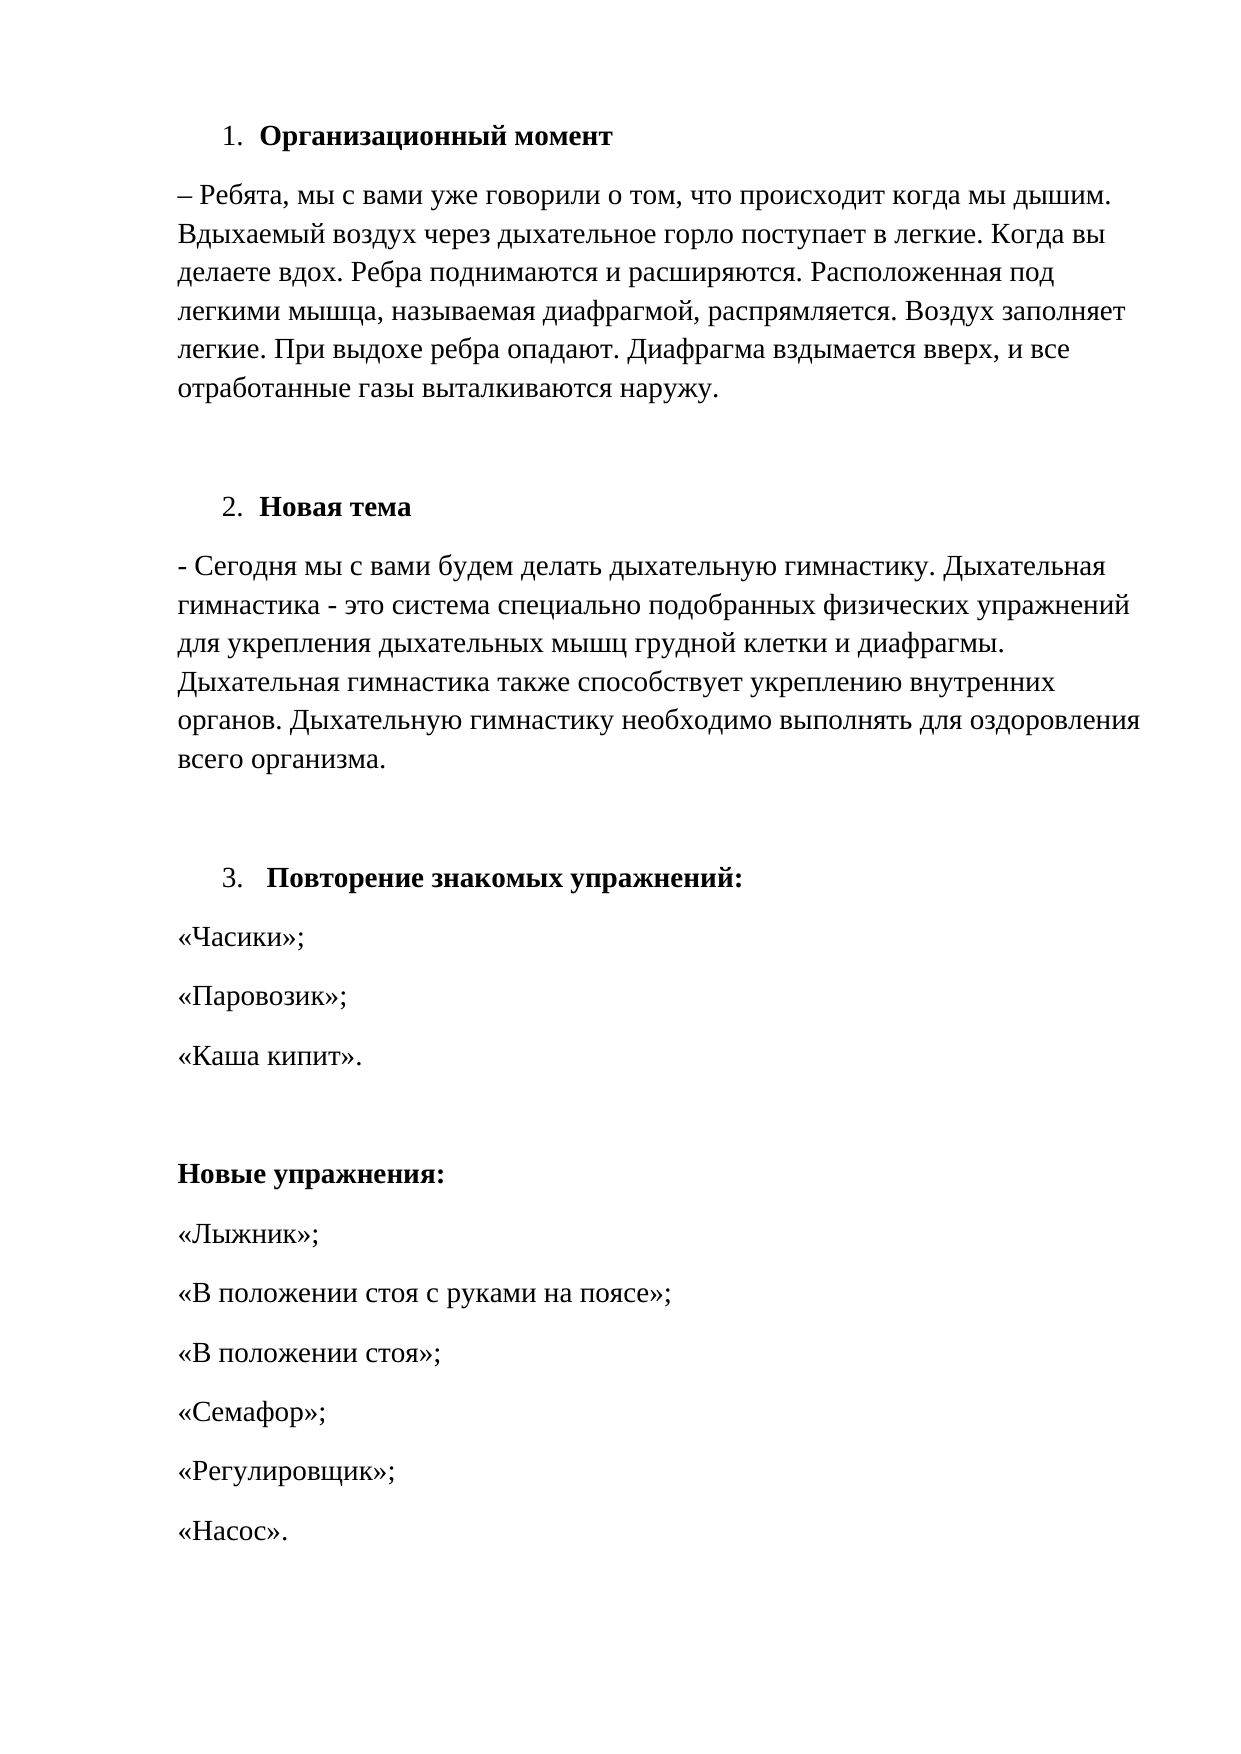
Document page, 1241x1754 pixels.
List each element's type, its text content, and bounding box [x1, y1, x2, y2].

text «Каша кипит». [177, 1038, 1152, 1071]
text - Сегодня мы с вами будем делать дыхательную гимнастику. Дыхательная гимнастика - это система специально подобранных физических упражнений для укрепления дыхательных мышц грудной клетки и диафрагмы. Дыхательная гимнастика также способствует укреплению внутренних органов. Дыхательную гимнастику необходимо выполнять для оздоровления всего организма. [177, 548, 1152, 774]
text «Насос». [177, 1513, 1152, 1546]
text «Регулировщик»; [177, 1453, 1152, 1487]
text «Паровозик»; [177, 978, 1152, 1012]
list Организационный момент [222, 118, 1152, 152]
text «Часики»; [177, 919, 1152, 953]
text – Ребята, мы с вами уже говорили о том, что происходит когда мы дышим. Вдыхаемый воздух через дыхательное горло поступает в легкие. Когда вы делаете вдох. Ребра поднимаются и расширяются. Расположенная под легкими мышца, называемая диафрагмой, распрямляется. Воздух заполняет легкие. При выдохе ребра опадают. Диафрагма вздымается вверх, и все отработанные газы выталкиваются наружу. [177, 177, 1152, 404]
list Новая тема [222, 489, 1152, 522]
text «В положении стоя»; [177, 1335, 1152, 1368]
text «В положении стоя с руками на поясе»; [177, 1275, 1152, 1309]
list Повторение знакомых упражнений: [222, 860, 1152, 893]
text Новые упражнения: [177, 1157, 1152, 1190]
text «Семафор»; [177, 1394, 1152, 1428]
text «Лыжник»; [177, 1216, 1152, 1249]
